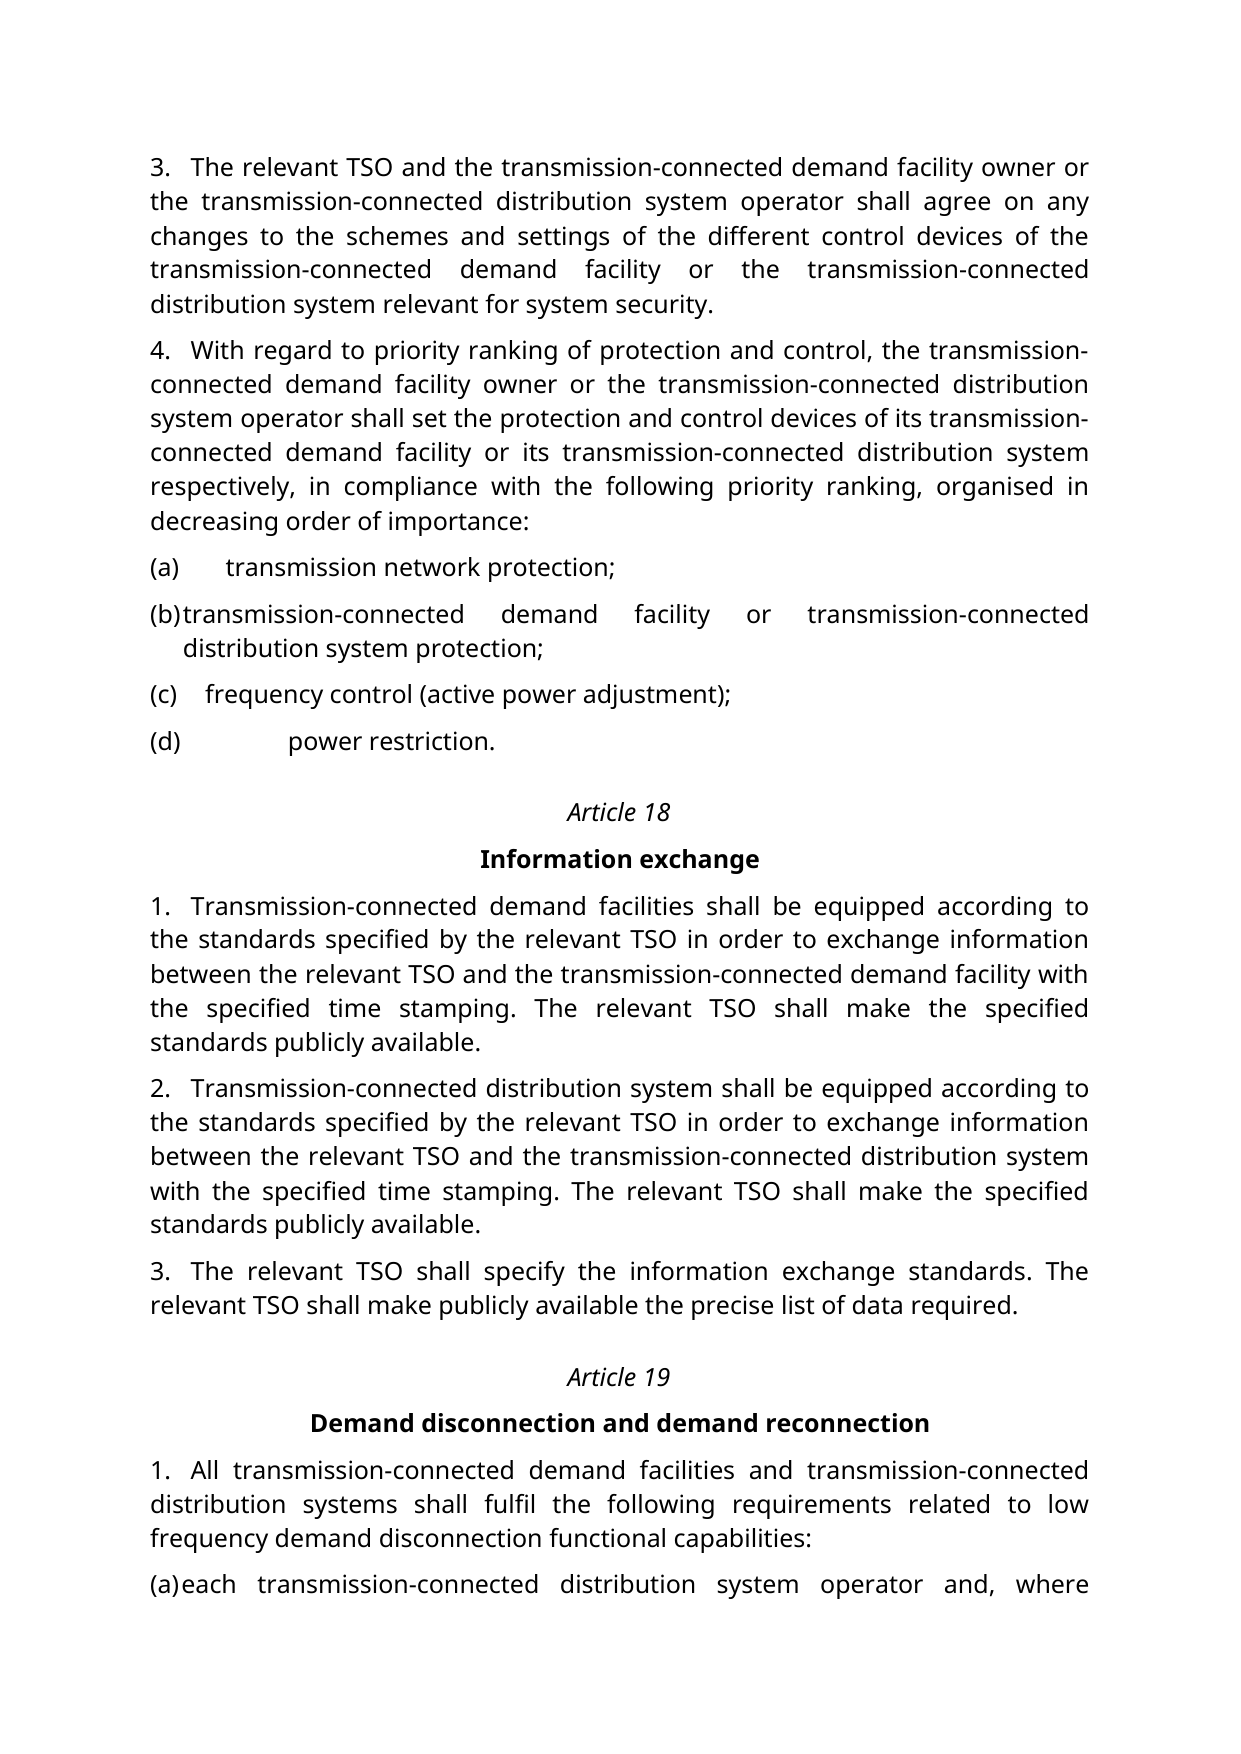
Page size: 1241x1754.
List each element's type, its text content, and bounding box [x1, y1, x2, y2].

table_header power restriction. [288, 711, 1090, 757]
text Article 18 [150, 795, 1090, 829]
table_header (a) [150, 537, 225, 584]
text 3. The relevant TSO shall specify the information exchange standards. The relevant TSO shall make publicly available the precise list of data required. [150, 1254, 1090, 1322]
table_header (c) [150, 664, 205, 711]
table_header (d) [150, 711, 288, 757]
text 3. The relevant TSO and the transmission-connected demand facility owner or the transmission-connected distribution system operator shall agree on any changes to the schemes and settings of the different control devices of the transmission-connected demand facility or the transmission-connected distribution system relevant for system security. [150, 150, 1090, 320]
text 4. With regard to priority ranking of protection and control, the transmission-connected demand facility owner or the transmission-connected distribution system operator shall set the protection and control devices of its transmission-connected demand facility or its transmission-connected distribution system respectively, in compliance with the following priority ranking, organised in decreasing order of importance: [150, 333, 1090, 537]
text 1. All transmission-connected demand facilities and transmission-connected distribution systems shall fulfil the following requirements related to low frequency demand disconnection functional capabilities: [150, 1452, 1090, 1555]
text Article 19 [150, 1359, 1090, 1393]
table_header transmission network protection; [225, 537, 1090, 584]
text Demand disconnection and demand reconnection [150, 1406, 1090, 1440]
text 1. Transmission-connected demand facilities shall be equipped according to the standards specified by the relevant TSO in order to exchange information between the relevant TSO and the transmission-connected demand facility with the specified time stamping. The relevant TSO shall make the specified standards publicly available. [150, 888, 1090, 1058]
table_header frequency control (active power adjustment); [205, 664, 1090, 711]
table_header (a) [150, 1555, 181, 1601]
table_header transmission-connected demand facility or transmission-connected distribution system protection; [183, 584, 1090, 664]
text 2. Transmission-connected distribution system shall be equipped according to the standards specified by the relevant TSO in order to exchange information between the relevant TSO and the transmission-connected distribution system with the specified time stamping. The relevant TSO shall make the specified standards publicly available. [150, 1071, 1090, 1241]
table_header (b) [150, 584, 183, 664]
text Information exchange [150, 842, 1090, 876]
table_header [181, 1555, 1090, 1601]
